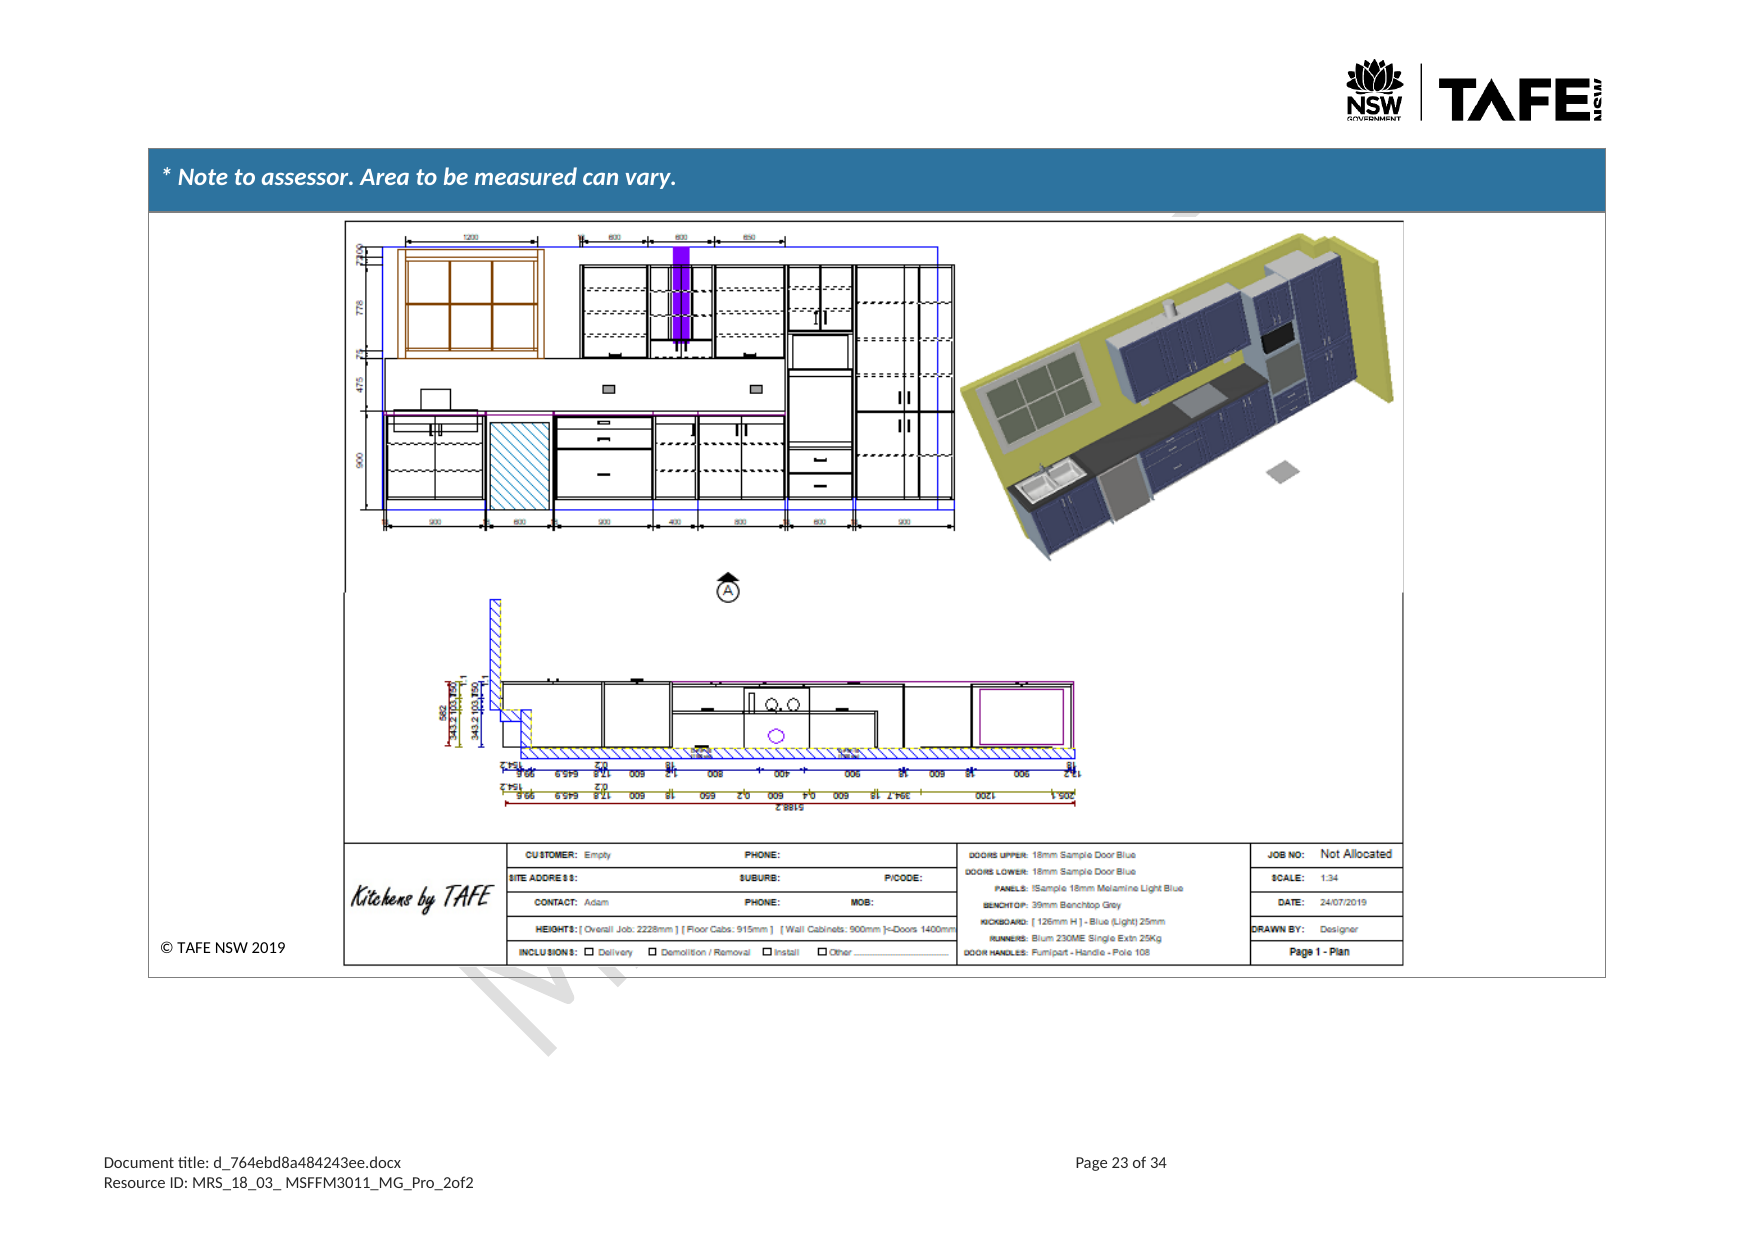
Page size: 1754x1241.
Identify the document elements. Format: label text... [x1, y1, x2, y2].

table_header * Note to assessor. Area to be measured can vary. [149, 149, 1605, 211]
table_cell © TAFE NSW 2019 [149, 213, 1605, 977]
picture [342, 217, 1403, 967]
picture [1345, 57, 1601, 121]
